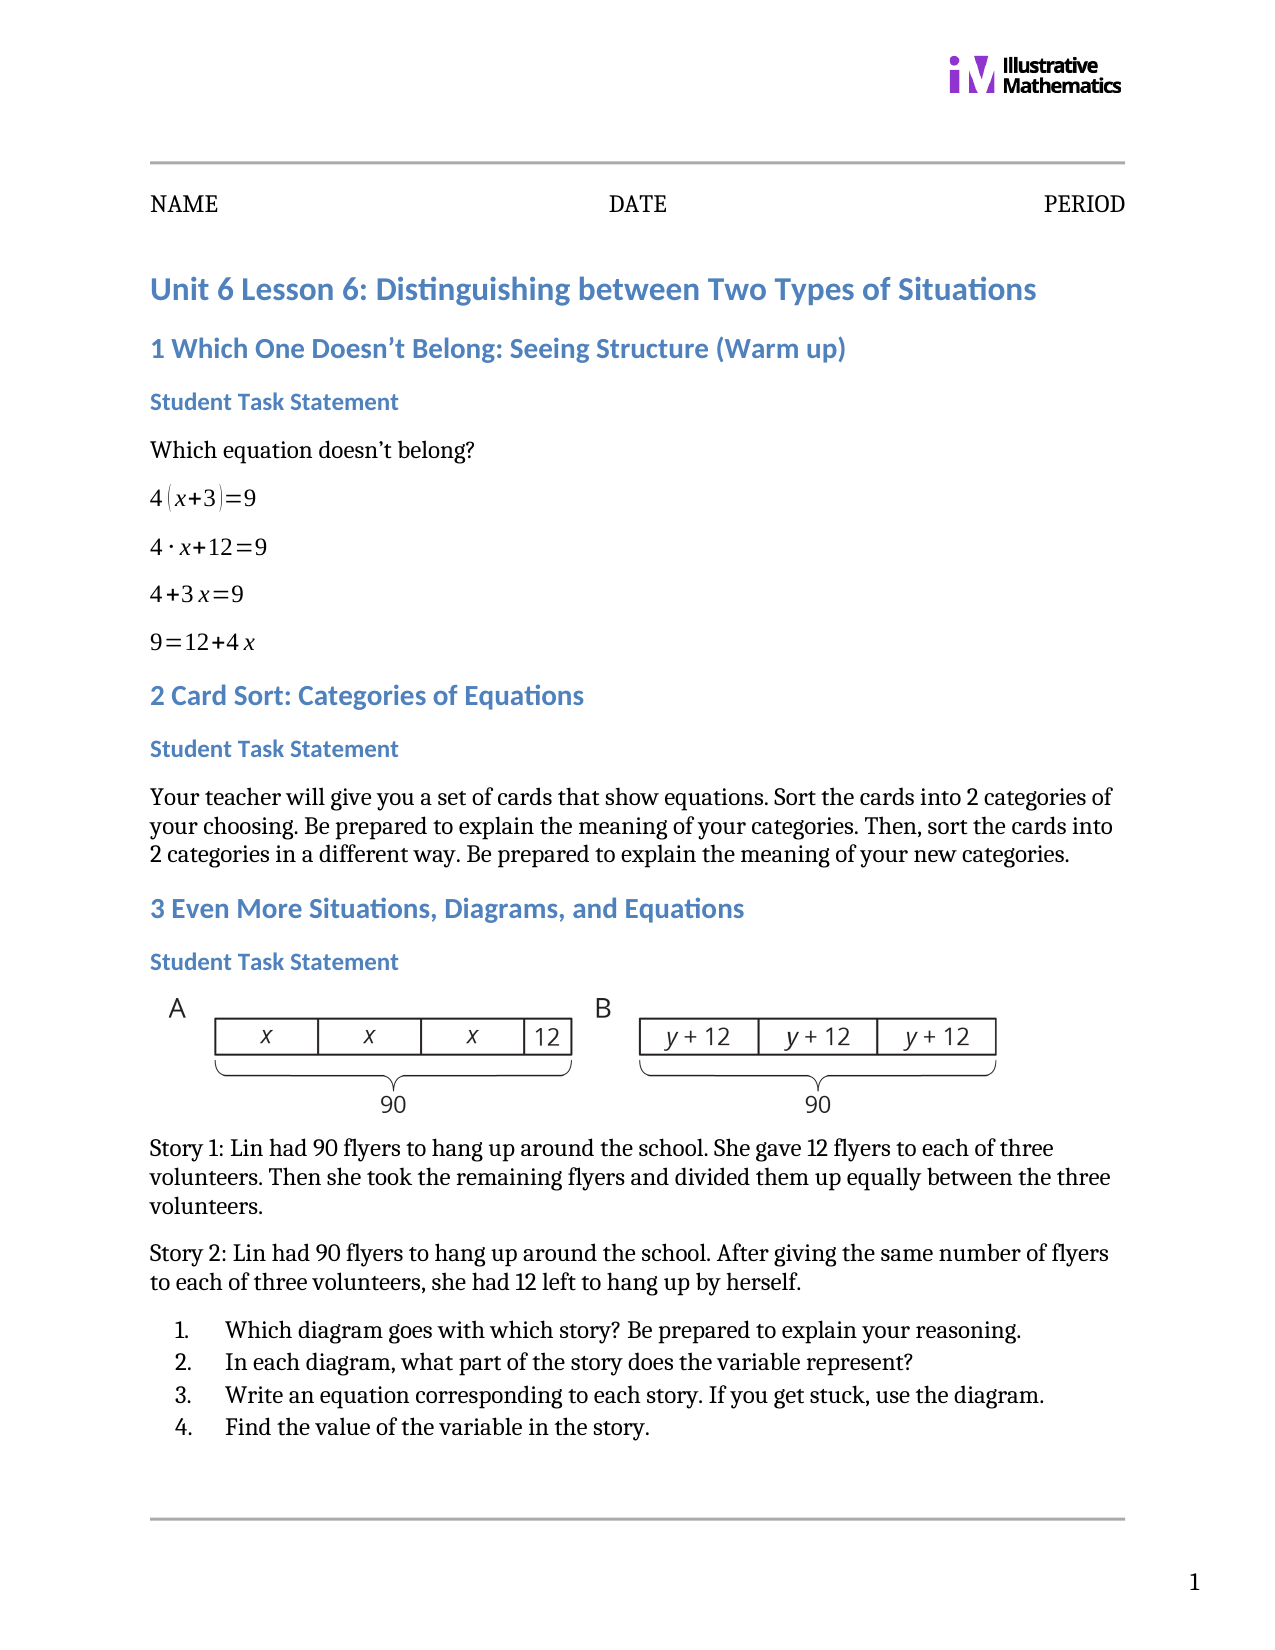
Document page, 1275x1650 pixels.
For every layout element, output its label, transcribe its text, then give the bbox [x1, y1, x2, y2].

text Story 2: Lin had 90 flyers to hang up around the school. After giving the same number of flyers to each of three volunteers, she had 12 left to hang up by herself. [150, 1239, 1125, 1297]
text Story 1: Lin had 90 flyers to hang up around the school. She gave 12 flyers to each of three volunteers. Then she took the remaining flyers and divided them up equally between the three volunteers. [150, 1134, 1125, 1221]
text Which equation doesn’t belong? [150, 436, 1125, 464]
subtitle Unit 6 Lesson 6: Distinguishing between Two Types of Situations [150, 268, 1125, 309]
list Which diagram goes with which story? Be prepared to explain your reasoning. [175, 1316, 1125, 1344]
subtitle 3 Even More Situations, Diagrams, and Equations [150, 890, 1125, 926]
text Your teacher will give you a set of cards that show equations. Sort the cards into 2 categories of your choosing. Be prepared to explain the meaning of your categories. Then, sort the cards into 2 categories in a different way. Be prepared to explain the meaning of your new categories. [150, 783, 1125, 869]
subtitle Student Task Statement [150, 946, 1125, 977]
picture [168, 995, 997, 1116]
subtitle Student Task Statement [150, 733, 1125, 764]
list Find the value of the variable in the story. [175, 1413, 1125, 1442]
list Write an equation corresponding to each story. If you get stuck, use the diagram. [175, 1381, 1125, 1409]
subtitle Student Task Statement [150, 386, 1125, 417]
list In each diagram, what part of the story does the variable represent? [175, 1348, 1125, 1377]
subtitle 2 Card Sort: Categories of Equations [150, 677, 1125, 713]
picture [949, 55, 1121, 93]
subtitle 1 Which One Doesn’t Belong: Seeing Structure (Warm up) [150, 330, 1125, 366]
